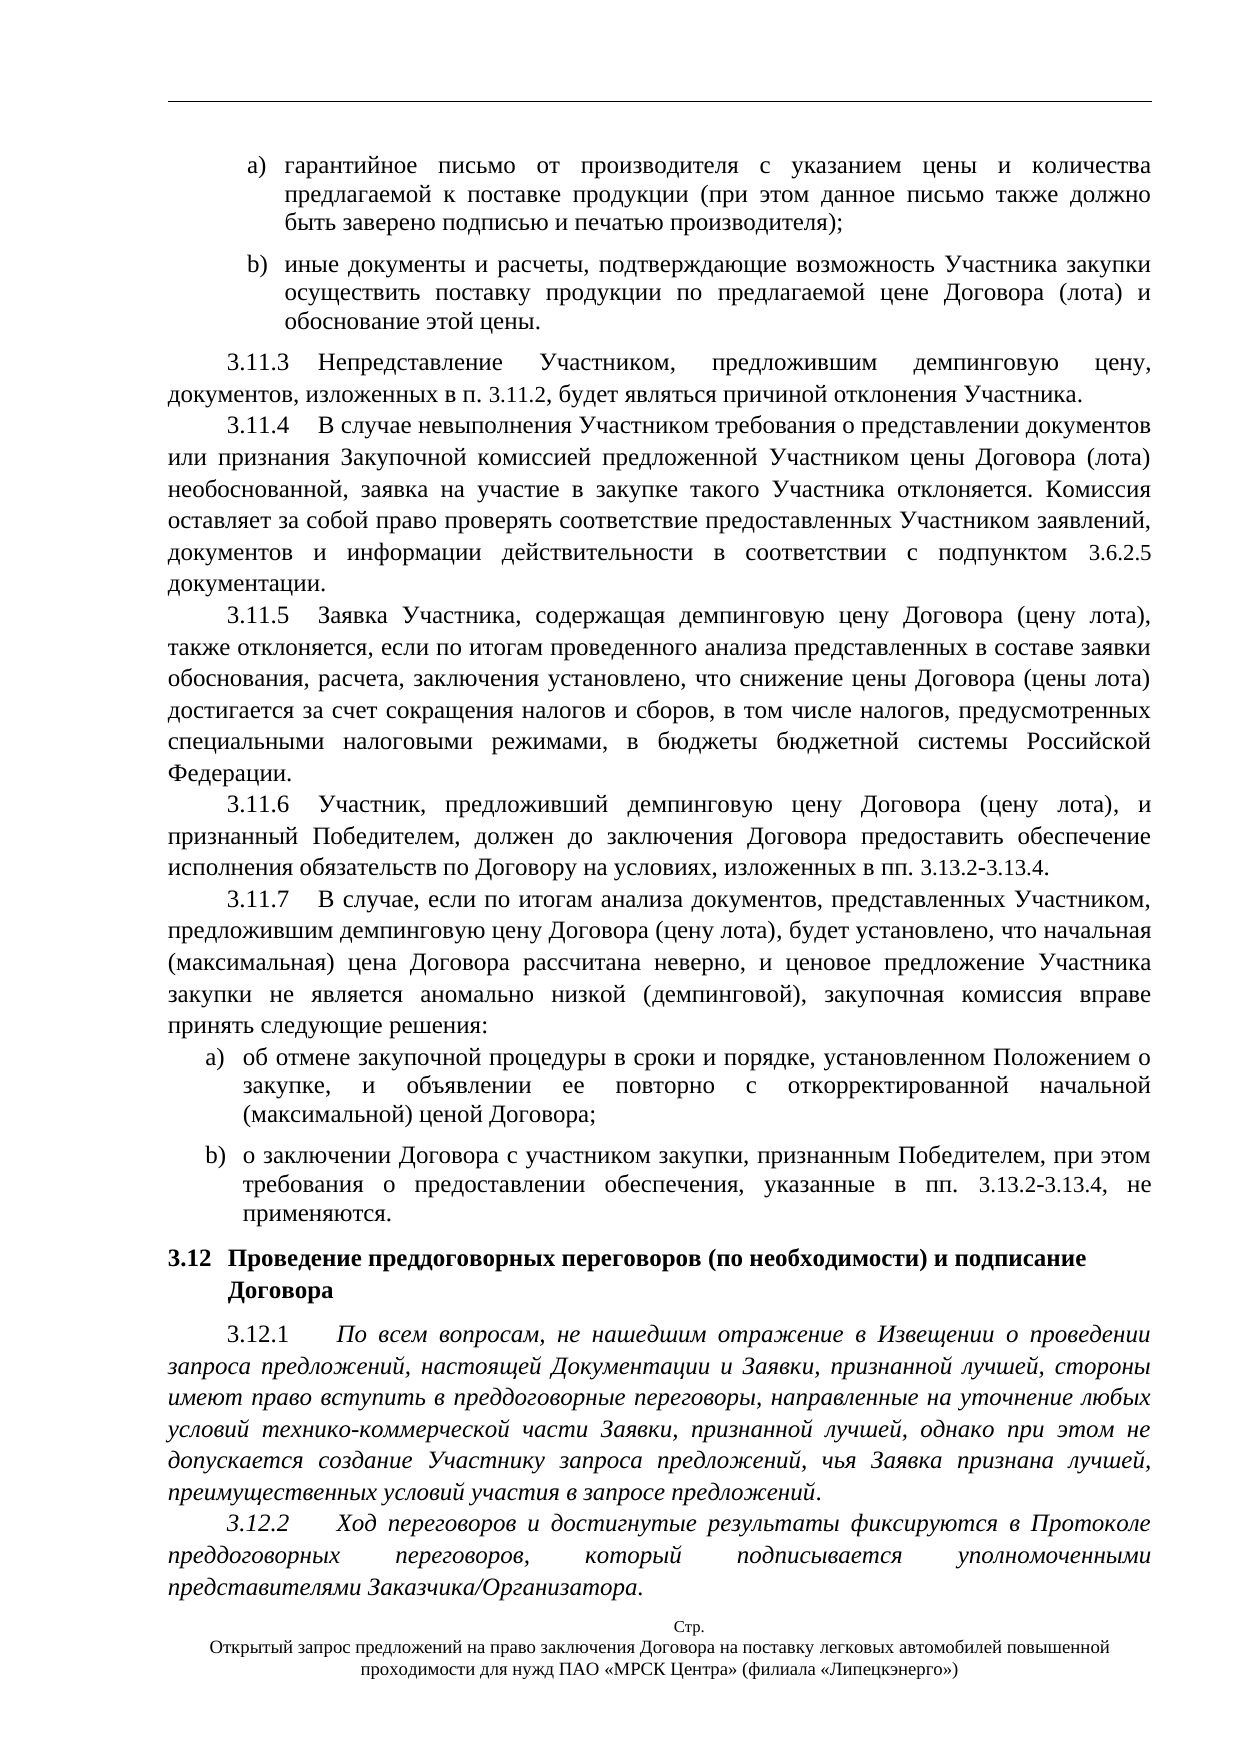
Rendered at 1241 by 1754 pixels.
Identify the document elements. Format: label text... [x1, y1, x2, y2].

list гарантийное письмо от производителя с указанием цены и количества предлагаемой к поставке продукции (при этом данное письмо также должно быть заверено подписью и печатью производителя); [247, 150, 1152, 236]
list о заключении Договора с участником закупки, признанным Победителем, при этом требования о предоставлении обеспечения, указанные в пп. 3.13.2-3.13.4, не применяются. [205, 1141, 1152, 1227]
list В случае невыполнения Участником требования о представлении документов или признания Закупочной комиссией предложенной Участником цены Договора (лота) необоснованной, заявка на участие в закупке такого Участника отклоняется. Комиссия оставляет за собой право проверять соответствие предоставленных Участником заявлений, документов и информации действительности в соответствии с подпунктом 3.6.2.5 документации. [168, 411, 1152, 597]
subtitle Проведение преддоговорных переговоров (по необходимости) и подписание Договора [168, 1243, 1152, 1304]
list Ход переговоров и достигнутые результаты фиксируются в Протоколе преддоговорных переговоров, который подписывается уполномоченными представителями Заказчика/Организатора. [168, 1508, 1152, 1600]
list Непредставление Участником, предложившим демпинговую цену, документов, изложенных в п. 3.11.2, будет являться причиной отклонения Участника. [168, 347, 1152, 408]
list Заявка Участника, содержащая демпинговую цену Договора (цену лота), также отклоняется, если по итогам проведенного анализа представленных в составе заявки обоснования, расчета, заключения установлено, что снижение цены Договора (цены лота) достигается за счет сокращения налогов и сборов, в том числе налогов, предусмотренных специальными налоговыми режимами, в бюджеты бюджетной системы Российской Федерации. [168, 600, 1152, 787]
list По всем вопросам, не нашедшим отражение в Извещении о проведении запроса предложений, настоящей Документации и Заявки, признанной лучшей, стороны имеют право вступить в преддоговорные переговоры, направленные на уточнение любых условий технико-коммерческой части Заявки, признанной лучшей, однако при этом не допускается создание Участнику запроса предложений, чья Заявка признана лучшей, преимущественных условий участия в запросе предложений. [168, 1319, 1152, 1506]
list В случае, если по итогам анализа документов, представленных Участником, предложившим демпинговую цену Договора (цену лота), будет установлено, что начальная (максимальная) цена Договора рассчитана неверно, и ценовое предложение Участника закупки не является аномально низкой (демпинговой), закупочная комиссия вправе принять следующие решения: [168, 884, 1152, 1039]
list об отмене закупочной процедуры в сроки и порядке, установленном Положением о закупке, и объявлении ее повторно с откорректированной начальной (максимальной) ценой Договора; [205, 1042, 1152, 1128]
list иные документы и расчеты, подтверждающие возможность Участника закупки осуществить поставку продукции по предлагаемой цене Договора (лота) и обоснование этой цены. [247, 249, 1152, 335]
list Участник, предложивший демпинговую цену Договора (цену лота), и признанный Победителем, должен до заключения Договора предоставить обеспечение исполнения обязательств по Договору на условиях, изложенных в пп. 3.13.2-3.13.4. [168, 789, 1152, 881]
